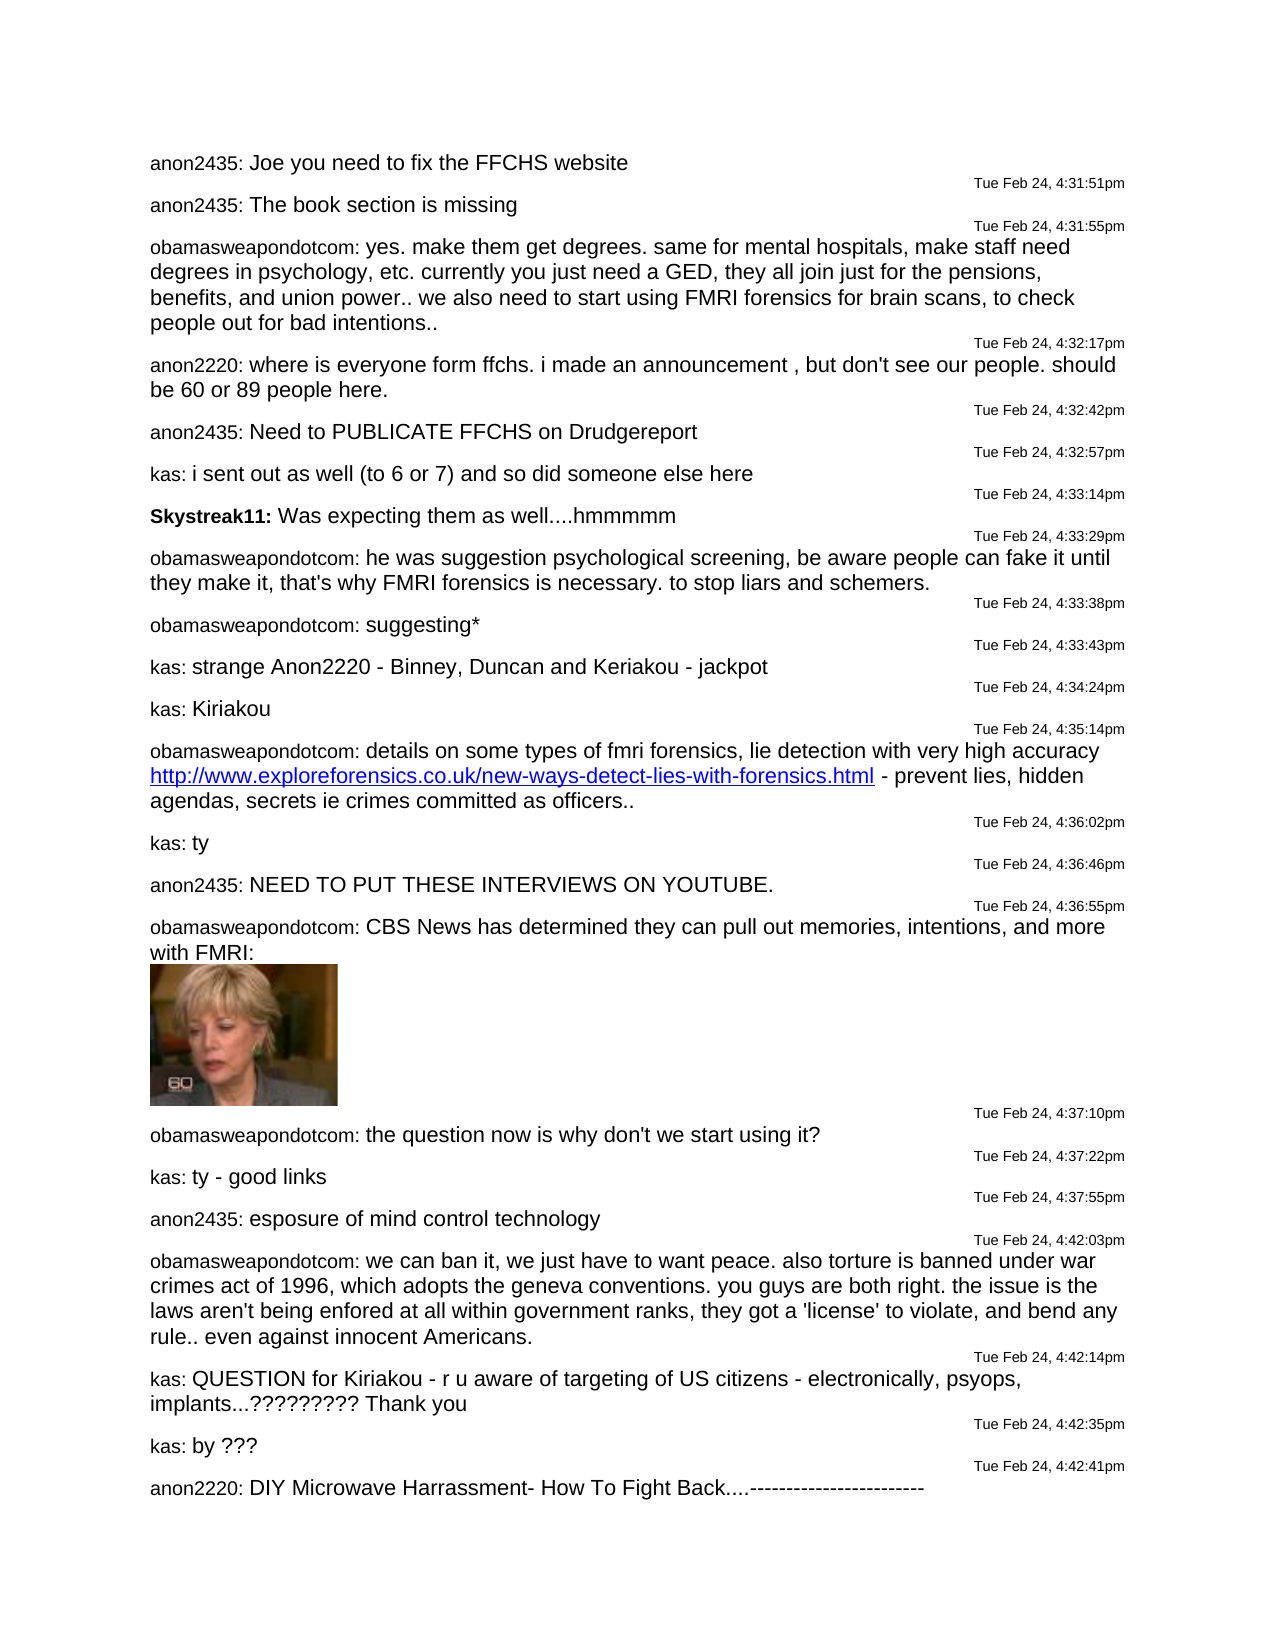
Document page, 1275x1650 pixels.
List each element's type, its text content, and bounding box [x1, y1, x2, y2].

text anon2220: DIY Microwave Harrassment- How To Fight Back....------------------------ [150, 1475, 1125, 1500]
text obamasweapondotcom: details on some types of fmri forensics, lie detection with very high accuracy http://www.exploreforensics.co.uk/new-ways-detect-lies-with-forensics.html - prevent lies, hidden agendas, secrets ie crimes committed as officers.. [150, 738, 1125, 813]
text anon2435: Joe you need to fix the FFCHS website [150, 150, 1125, 175]
text Tue Feb 24, 4:33:43pm [150, 637, 1125, 654]
text obamasweapondotcom: CBS News has determined they can pull out memories, intentions, and more with FMRI: [150, 914, 1125, 964]
picture [150, 964, 338, 1106]
text Tue Feb 24, 4:36:02pm [150, 813, 1125, 830]
text Tue Feb 24, 4:36:55pm [150, 897, 1125, 914]
text kas: ty [150, 830, 1125, 855]
text Tue Feb 24, 4:33:29pm [150, 528, 1125, 545]
text anon2435: The book section is missing [150, 192, 1125, 217]
text Tue Feb 24, 4:33:14pm [150, 486, 1125, 503]
text anon2435: Need to PUBLICATE FFCHS on Drudgereport [150, 419, 1125, 444]
text Tue Feb 24, 4:35:14pm [150, 721, 1125, 738]
text Tue Feb 24, 4:42:35pm [150, 1416, 1125, 1433]
text Tue Feb 24, 4:32:42pm [150, 402, 1125, 419]
text Tue Feb 24, 4:32:57pm [150, 444, 1125, 461]
text Tue Feb 24, 4:37:10pm [150, 1105, 1125, 1122]
text anon2435: esposure of mind control technology [150, 1206, 1125, 1231]
text obamasweapondotcom: yes. make them get degrees. same for mental hospitals, make staff need degrees in psychology, etc. currently you just need a GED, they all join just for the pensions, benefits, and union power.. we also need to start using FMRI forensics for brain scans, to check people out for bad intentions.. [150, 234, 1125, 335]
text kas: QUESTION for Kiriakou - r u aware of targeting of US citizens - electronically, psyops, implants...????????? Thank you [150, 1366, 1125, 1416]
text anon2220: where is everyone form ffchs. i made an announcement , but don't see our people. should be 60 or 89 people here. [150, 352, 1125, 402]
text anon2435: NEED TO PUT THESE INTERVIEWS ON YOUTUBE. [150, 872, 1125, 897]
text obamasweapondotcom: he was suggestion psychological screening, be aware people can fake it until they make it, that's why FMRI forensics is necessary. to stop liars and schemers. [150, 545, 1125, 595]
text Tue Feb 24, 4:31:51pm [150, 175, 1125, 192]
text Tue Feb 24, 4:34:24pm [150, 679, 1125, 696]
text Tue Feb 24, 4:36:46pm [150, 855, 1125, 872]
text kas: strange Anon2220 - Binney, Duncan and Keriakou - jackpot [150, 654, 1125, 679]
text Skystreak11: Was expecting them as well....hmmmmm [150, 503, 1125, 528]
text obamasweapondotcom: the question now is why don't we start using it? [150, 1122, 1125, 1147]
text kas: ty - good links [150, 1164, 1125, 1189]
text Tue Feb 24, 4:32:17pm [150, 335, 1125, 352]
text Tue Feb 24, 4:33:38pm [150, 595, 1125, 612]
text kas: Kiriakou [150, 696, 1125, 721]
text Tue Feb 24, 4:42:14pm [150, 1349, 1125, 1366]
text Tue Feb 24, 4:37:55pm [150, 1189, 1125, 1206]
text Tue Feb 24, 4:31:55pm [150, 217, 1125, 234]
text obamasweapondotcom: suggesting* [150, 612, 1125, 637]
text kas: i sent out as well (to 6 or 7) and so did someone else here [150, 461, 1125, 486]
text Tue Feb 24, 4:42:03pm [150, 1231, 1125, 1248]
text kas: by ??? [150, 1433, 1125, 1458]
text Tue Feb 24, 4:42:41pm [150, 1458, 1125, 1475]
text Tue Feb 24, 4:37:22pm [150, 1147, 1125, 1164]
text obamasweapondotcom: we can ban it, we just have to want peace. also torture is banned under war crimes act of 1996, which adopts the geneva conventions. you guys are both right. the issue is the laws aren't being enfored at all within government ranks, they got a 'license' to violate, and bend any rule.. even against innocent Americans. [150, 1248, 1125, 1349]
